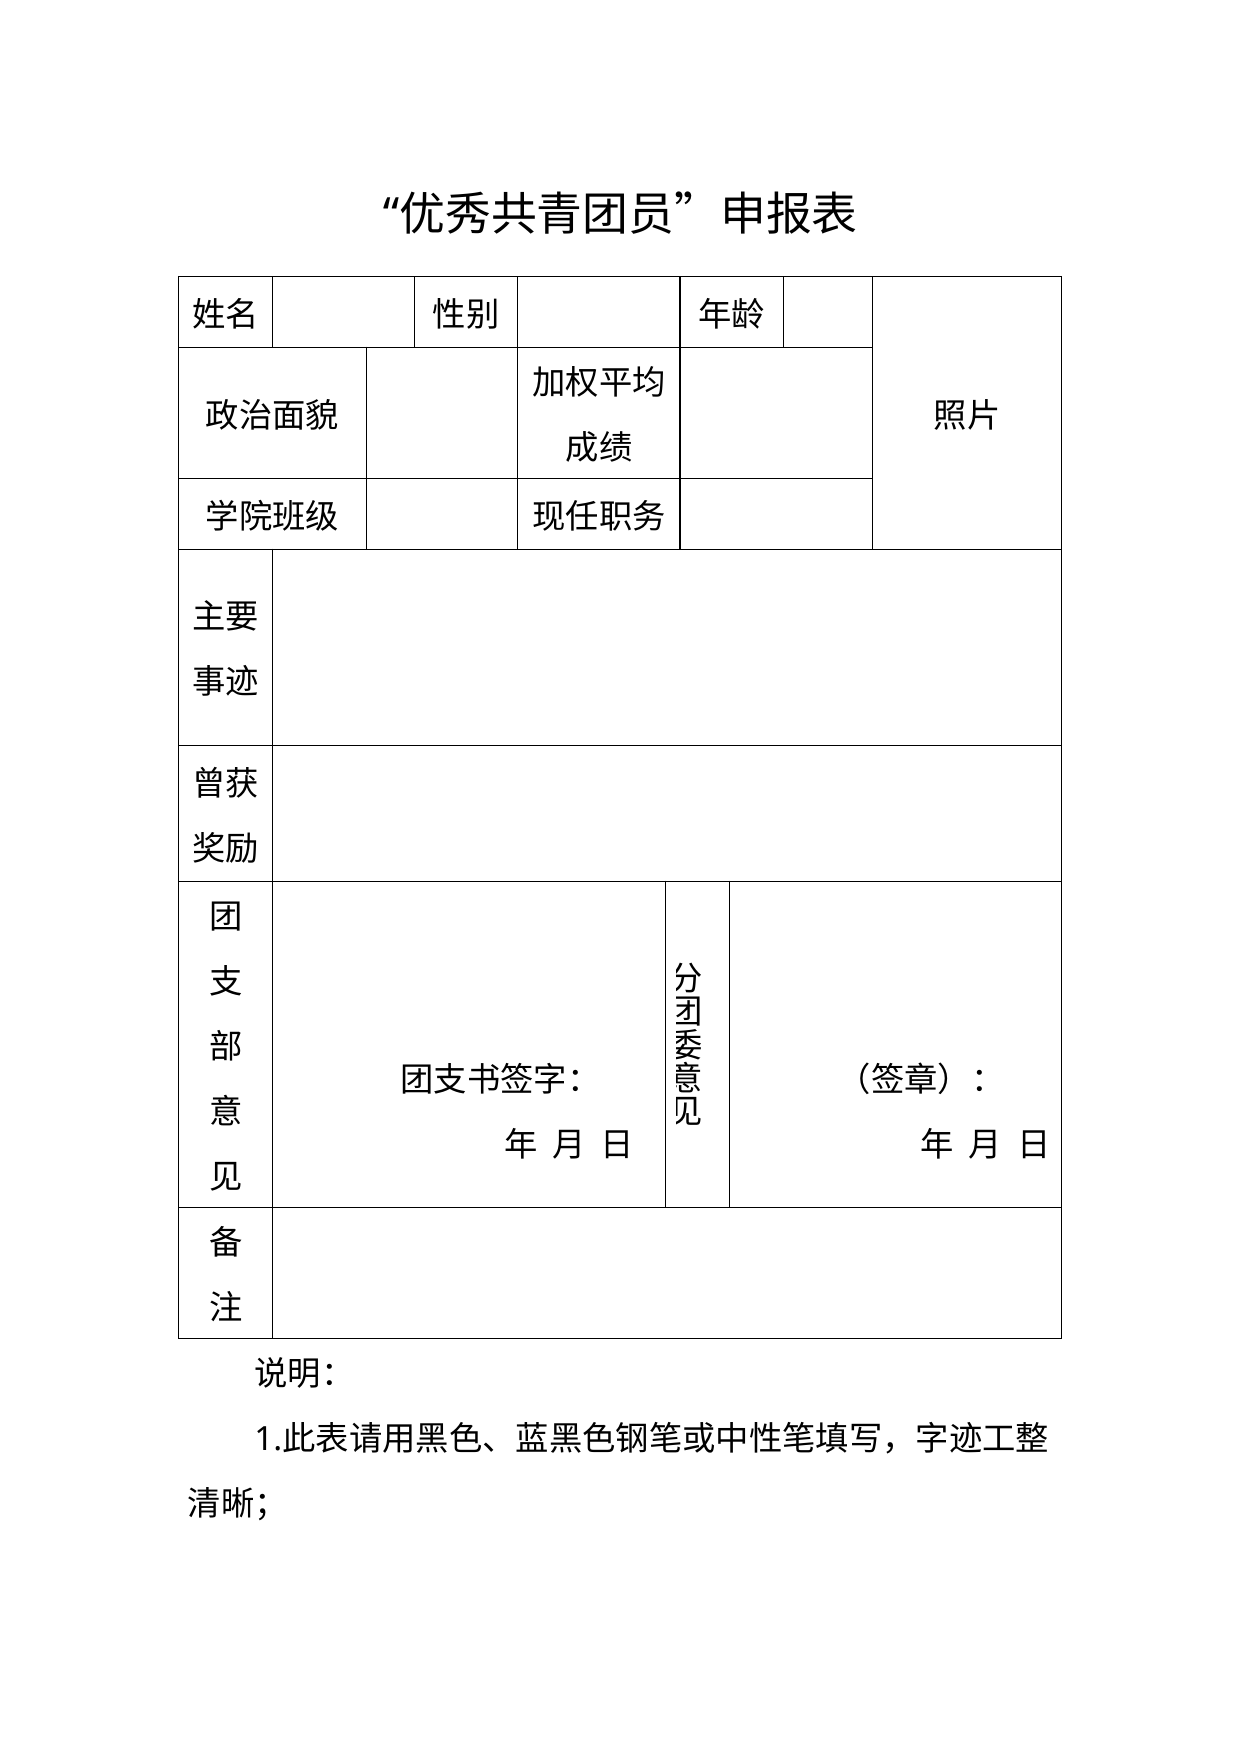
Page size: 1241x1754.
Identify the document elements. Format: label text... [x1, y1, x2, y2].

table_header [518, 277, 679, 347]
table_cell [273, 746, 1061, 881]
table_cell 备 注 [179, 1208, 272, 1338]
table_header [273, 277, 414, 347]
text 1.此表请用黑色、蓝黑色钢笔或中性笔填写，字迹工整清晰； [187, 1404, 1053, 1534]
table_cell 政治面貌 [179, 348, 366, 478]
table_header 年龄 [681, 277, 783, 347]
text 说明： [187, 1339, 1053, 1404]
table_cell 团 支 部 意 见 [179, 882, 272, 1207]
table_cell [273, 550, 1061, 744]
table_cell 学院班级 [179, 479, 366, 548]
table_header 性别 [415, 277, 517, 347]
table_cell [273, 1208, 1061, 1338]
table_cell 加权平均成绩 [518, 348, 679, 478]
table_cell [367, 479, 517, 548]
table_cell [681, 479, 872, 548]
table_cell 现任职务 [518, 479, 679, 548]
table_header 照片 [873, 277, 1061, 548]
table_cell 曾获奖励 [179, 746, 272, 881]
table_header [784, 277, 872, 347]
table_cell [681, 348, 872, 478]
table_cell [367, 348, 517, 478]
table_cell 分团委意见 [666, 882, 729, 1207]
table_cell （签章）： 年 月 日 [730, 882, 1061, 1207]
text “优秀共青团员”申报表 [187, 162, 1053, 259]
table_cell 主要事迹 [179, 550, 272, 744]
table_cell 团支书签字： 年 月 日 [273, 882, 665, 1207]
table_header 姓名 [179, 277, 272, 347]
